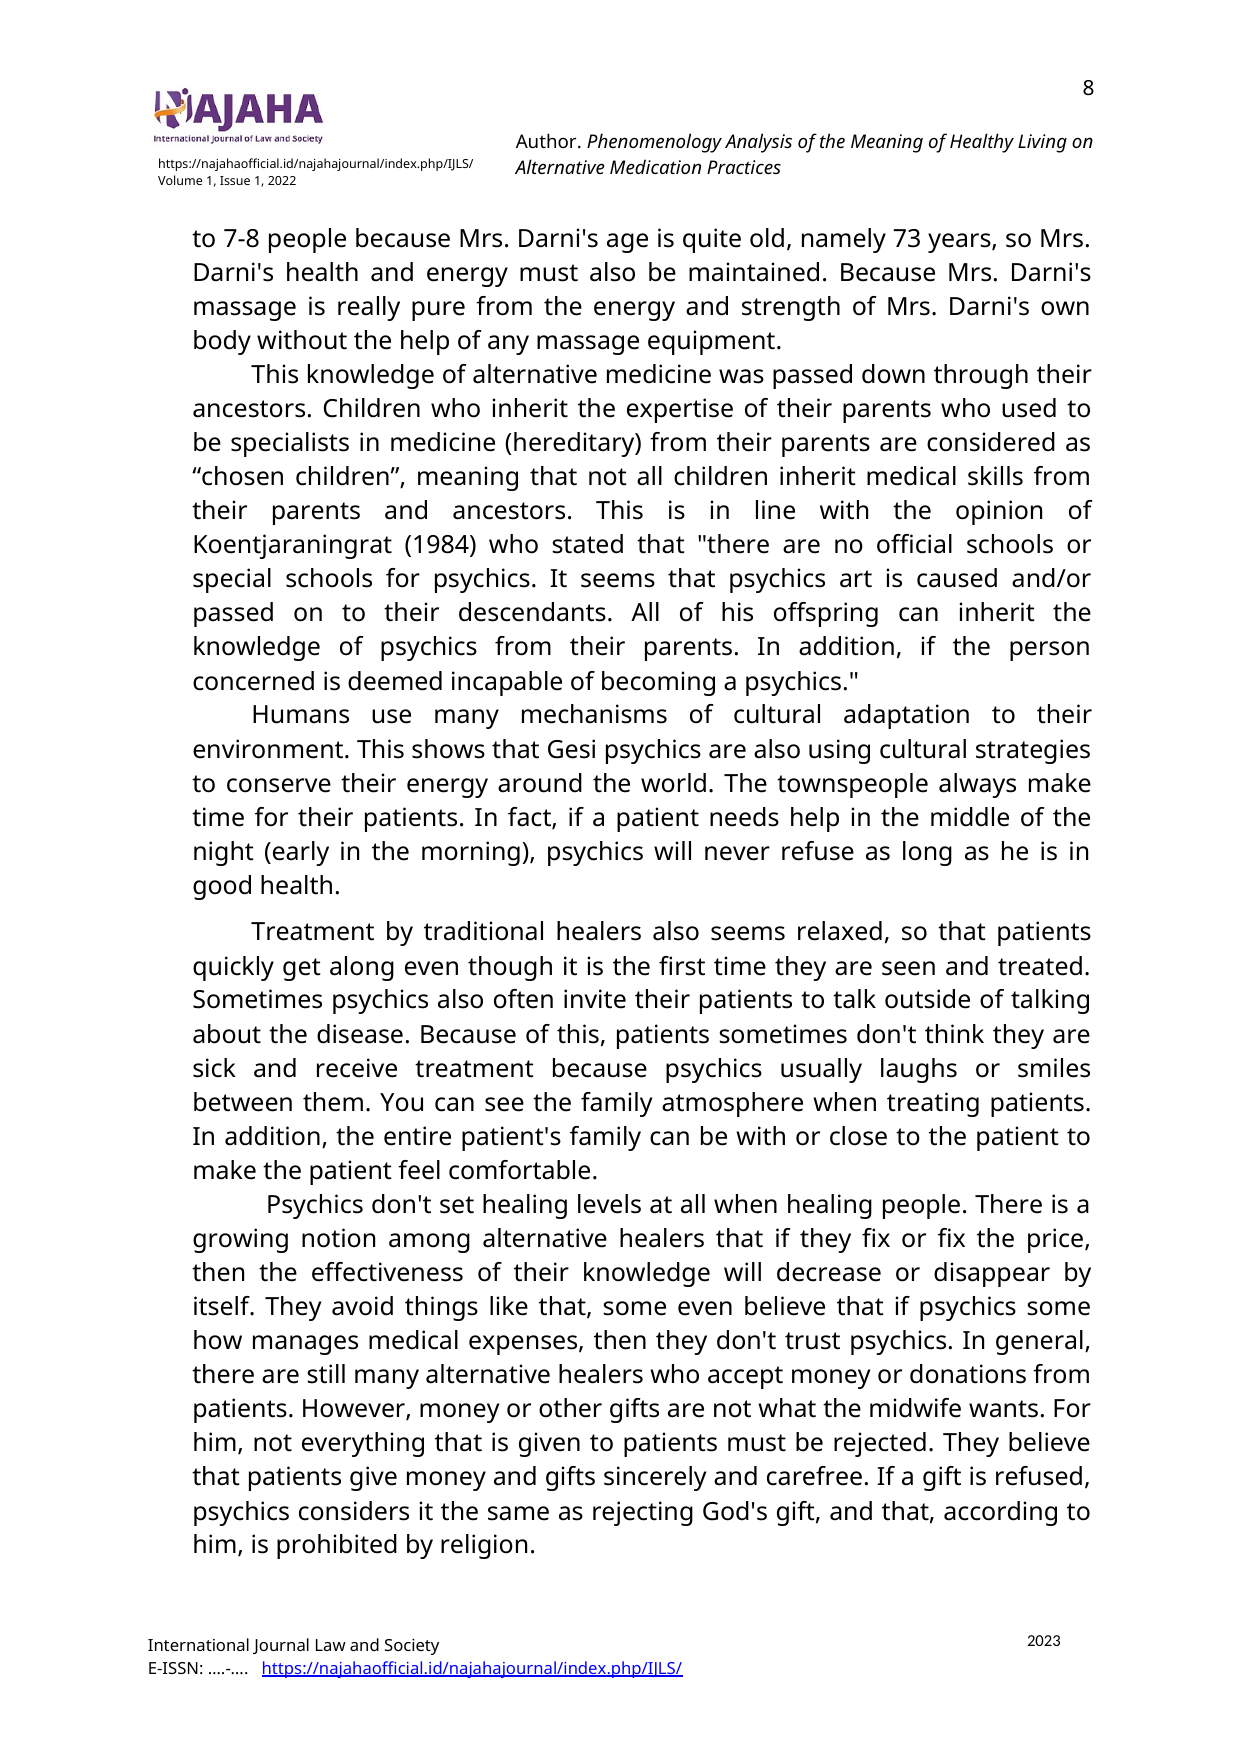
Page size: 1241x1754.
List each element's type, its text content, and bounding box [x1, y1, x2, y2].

text Psychics don't set healing levels at all when healing people. There is a growing notion among alternative healers that if they fix or fix the price, then the effectiveness of their knowledge will decrease or disappear by itself. They avoid things like that, some even believe that if psychics some how manages medical expenses, then they don't trust psychics. In general, there are still many alternative healers who accept money or donations from patients. However, money or other gifts are not what the midwife wants. For him, not everything that is given to patients must be rejected. They believe that patients give money and gifts sincerely and carefree. If a gift is refused, psychics considers it the same as rejecting God's gift, and that, according to him, is prohibited by religion. [192, 1187, 1092, 1561]
text Humans use many mechanisms of cultural adaptation to their environment. This shows that Gesi psychics are also using cultural strategies to conserve their energy around the world. The townspeople always make time for their patients. In fact, if a patient needs help in the middle of the night (early in the morning), psychics will never refuse as long as he is in good health. [192, 697, 1092, 902]
picture [147, 75, 328, 158]
text This knowledge of alternative medicine was passed down through their ancestors. Children who inherit the expertise of their parents who used to be specialists in medicine (hereditary) from their parents are considered as “chosen children”, meaning that not all children inherit medical skills from their parents and ancestors. This is in line with the opinion of Koentjaraningrat (1984) who stated that "there are no official schools or special schools for psychics. It seems that psychics art is caused and/or passed on to their descendants. All of his offspring can inherit the knowledge of psychics from their parents. In addition, if the person concerned is deemed incapable of becoming a psychics." [192, 357, 1092, 697]
text Treatment by traditional healers also seems relaxed, so that patients quickly get along even though it is the first time they are seen and treated. Sometimes psychics also often invite their patients to talk outside of talking about the disease. Because of this, patients sometimes don't think they are sick and receive treatment because psychics usually laughs or smiles between them. You can see the family atmosphere when treating patients. In addition, the entire patient's family can be with or close to the patient to make the patient feel comfortable. [192, 914, 1092, 1187]
